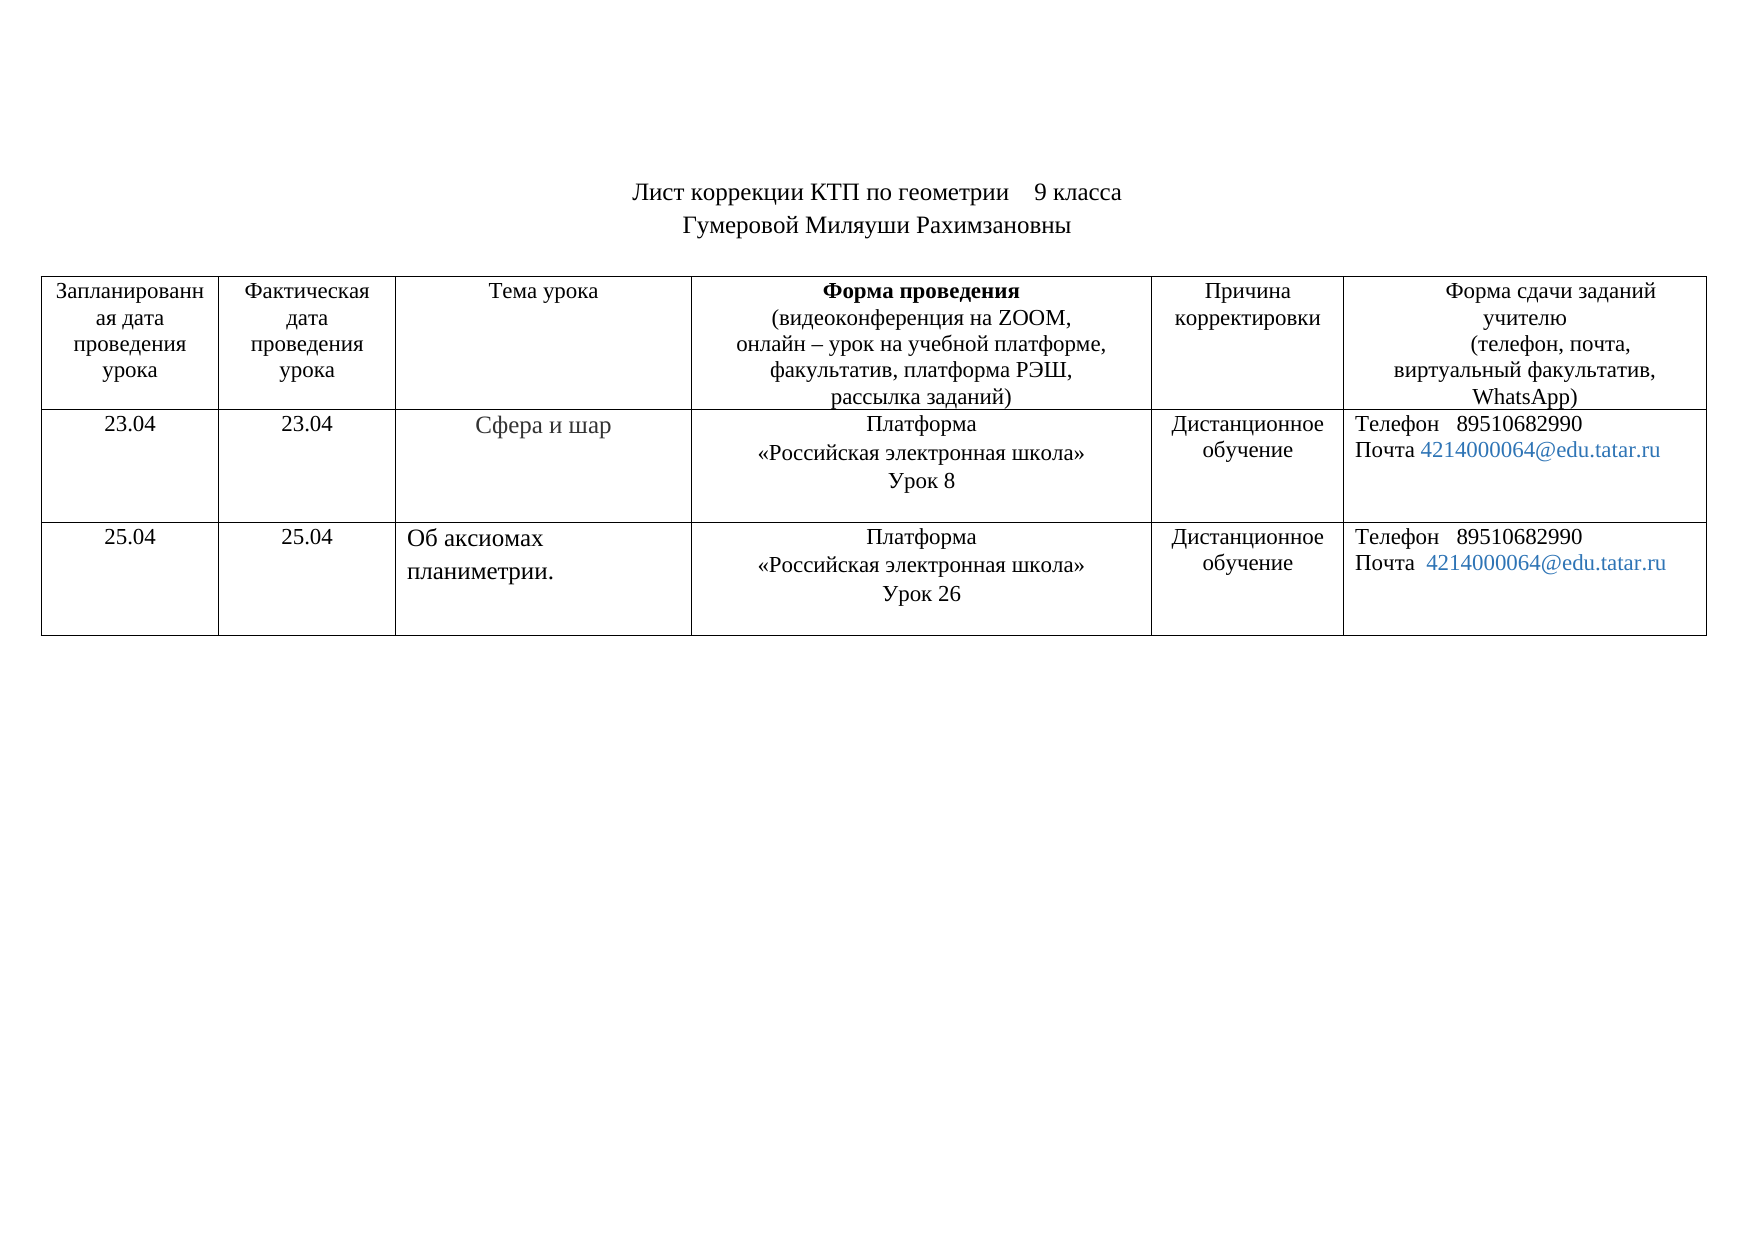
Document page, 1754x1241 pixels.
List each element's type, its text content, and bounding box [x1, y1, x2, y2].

table_header Тема урока [396, 277, 691, 409]
table_cell 23.04 [42, 410, 218, 522]
table_cell 23.04 [219, 410, 395, 522]
table_cell 25.04 [219, 523, 395, 634]
table_cell Сфера и шар [396, 410, 691, 522]
table_cell Телефон 89510682990 Почта 4214000064@edu.tatar.ru [1344, 410, 1706, 522]
table_header Запланированная дата проведения урока [42, 277, 218, 409]
table_cell Телефон 89510682990 Почта 4214000064@edu.tatar.ru [1344, 523, 1706, 634]
table_header Форма сдачи заданий учителю (телефон, почта, виртуальный факультатив, WhatsApp) [1344, 277, 1706, 409]
table_cell Об аксиомах планиметрии. [396, 523, 691, 634]
table_cell Платформа «Российская электронная школа» Урок 8 [692, 410, 1151, 522]
table_header Форма проведения (видеоконференция на ZOOM, онлайн – урок на учебной платформе, факультатив, платформа РЭШ, рассылка заданий) [692, 277, 1151, 409]
table_cell 25.04 [42, 523, 218, 634]
table_cell Дистанционное обучение [1152, 523, 1343, 634]
table_header Фактическая дата проведения урока [219, 277, 395, 409]
text Лист коррекции КТП по геометрии 9 класса [118, 177, 1636, 206]
table_cell Дистанционное обучение [1152, 410, 1343, 522]
table_cell Платформа «Российская электронная школа» Урок 26 [692, 523, 1151, 634]
text Гумеровой Миляуши Рахимзановны [118, 210, 1636, 239]
table_header Причина корректировки [1152, 277, 1343, 409]
